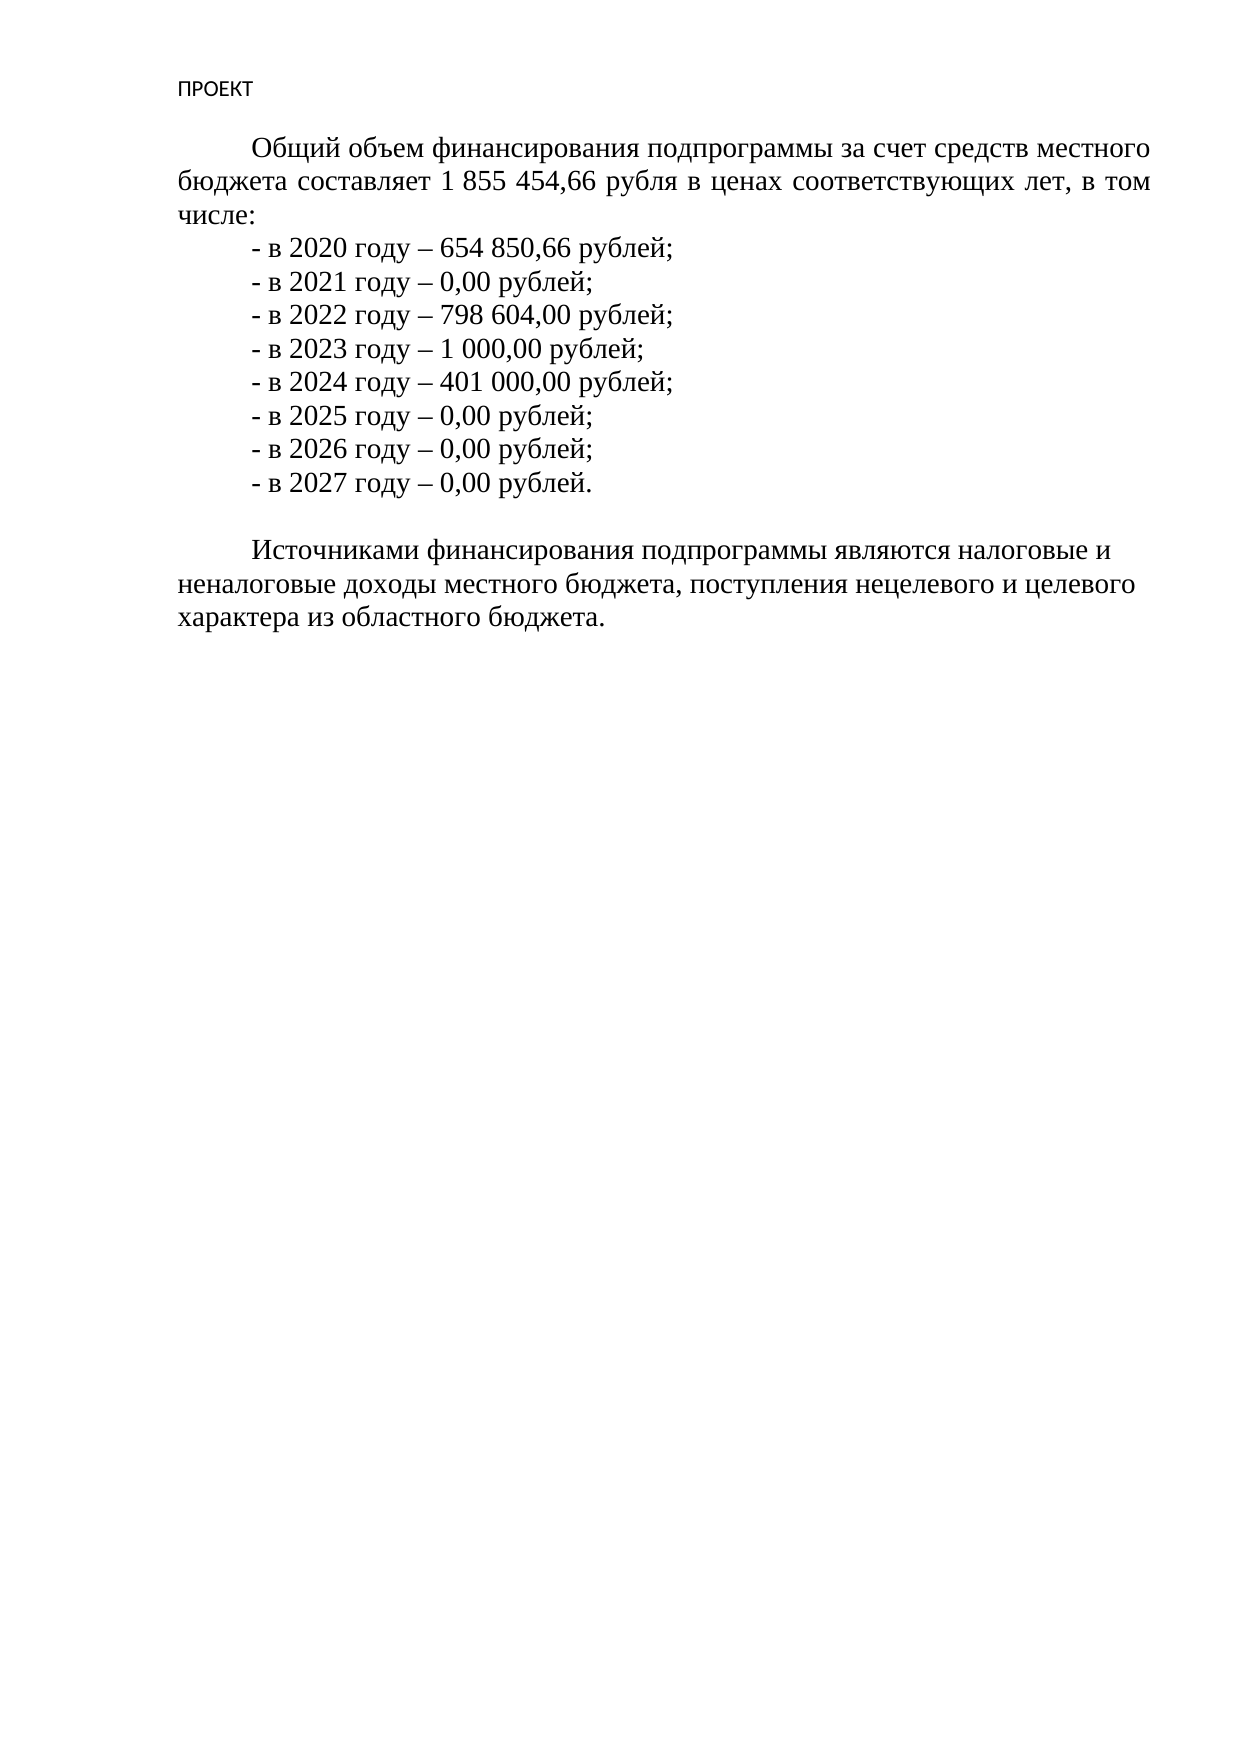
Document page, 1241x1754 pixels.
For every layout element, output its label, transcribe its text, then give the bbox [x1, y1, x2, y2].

text - в 2022 году – 798 604,00 рублей; [177, 297, 1152, 331]
text - в 2021 году – 0,00 рублей; [177, 264, 1152, 297]
text Общий объем финансирования подпрограммы за счет средств местного бюджета составляет 1 855 454,66 рубля в ценах соответствующих лет, в том числе: [177, 130, 1152, 230]
text - в 2023 году – 1 000,00 рублей; [177, 331, 1152, 364]
text Источниками финансирования подпрограммы являются налоговые и неналоговые доходы местного бюджета, поступления нецелевого и целевого характера из областного бюджета. [177, 532, 1152, 633]
text - в 2026 году – 0,00 рублей; [177, 432, 1152, 465]
text - в 2020 году – 654 850,66 рублей; [177, 230, 1152, 264]
text - в 2027 году – 0,00 рублей. [177, 465, 1152, 499]
text - в 2025 году – 0,00 рублей; [177, 398, 1152, 432]
text - в 2024 году – 401 000,00 рублей; [177, 364, 1152, 398]
